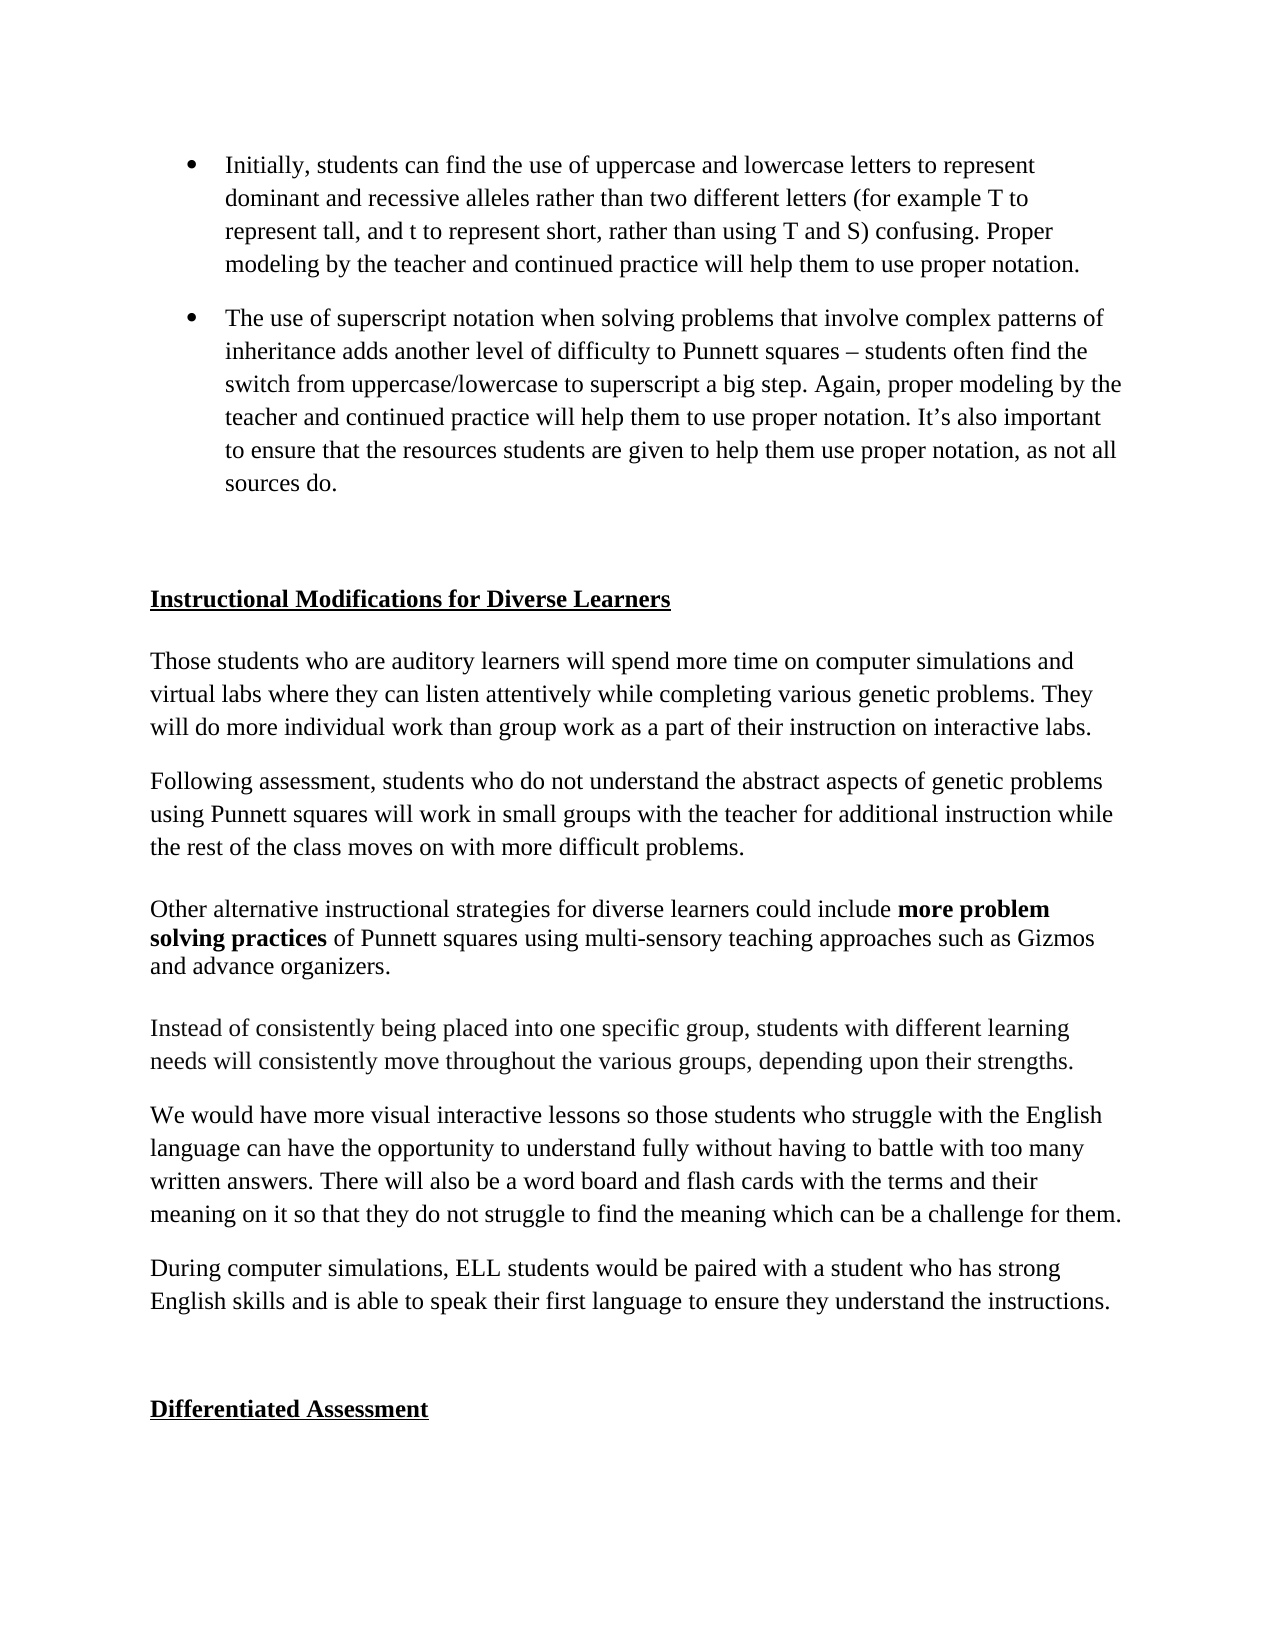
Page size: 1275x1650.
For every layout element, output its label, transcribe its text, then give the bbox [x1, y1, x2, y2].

text We would have more visual interactive lessons so those students who struggle with the English language can have the opportunity to understand fully without having to battle with too many written answers. There will also be a word board and flash cards with the terms and their meaning on it so that they do not struggle to find the meaning which can be a challenge for them. [150, 1100, 1125, 1228]
text Differentiated Assessment [150, 1394, 1125, 1422]
text Following assessment, students who do not understand the abstract aspects of genetic problems using Punnett squares will work in small groups with the teacher for additional instruction while the rest of the class moves on with more difficult problems. [150, 766, 1125, 861]
text Instead of consistently being placed into one specific group, students with different learning needs will consistently move throughout the various groups, depending upon their strengths. [150, 980, 1125, 1075]
text During computer simulations, ELL students would be paired with a student who has strong English skills and is able to speak their first language to ensure they understand the instructions. [150, 1253, 1125, 1315]
text Those students who are auditory learners will spend more time on computer simulations and virtual labs where they can listen attentively while completing various genetic problems. They will do more individual work than group work as a part of their instruction on interactive labs. [150, 613, 1125, 741]
list Initially, students can find the use of uppercase and lowercase letters to represent dominant and recessive alleles rather than two different letters (for example T to represent tall, and t to represent short, rather than using T and S) confusing. Proper modeling by the teacher and continued practice will help them to use proper notation. [187, 150, 1125, 278]
subtitle Instructional Modifications for Diverse Learners [150, 584, 1125, 613]
list The use of superscript notation when solving problems that involve complex patterns of inheritance adds another level of difficulty to Punnett squares – students often find the switch from uppercase/lowercase to superscript a big step. Again, proper modeling by the teacher and continued practice will help them to use proper notation. It’s also important to ensure that the resources students are given to help them use proper notation, as not all sources do. [187, 303, 1125, 497]
subtitle Other alternative instructional strategies for diverse learners could include more problem solving practices of Punnett squares using multi-sensory teaching approaches such as Gizmos and advance organizers. [150, 894, 1125, 980]
